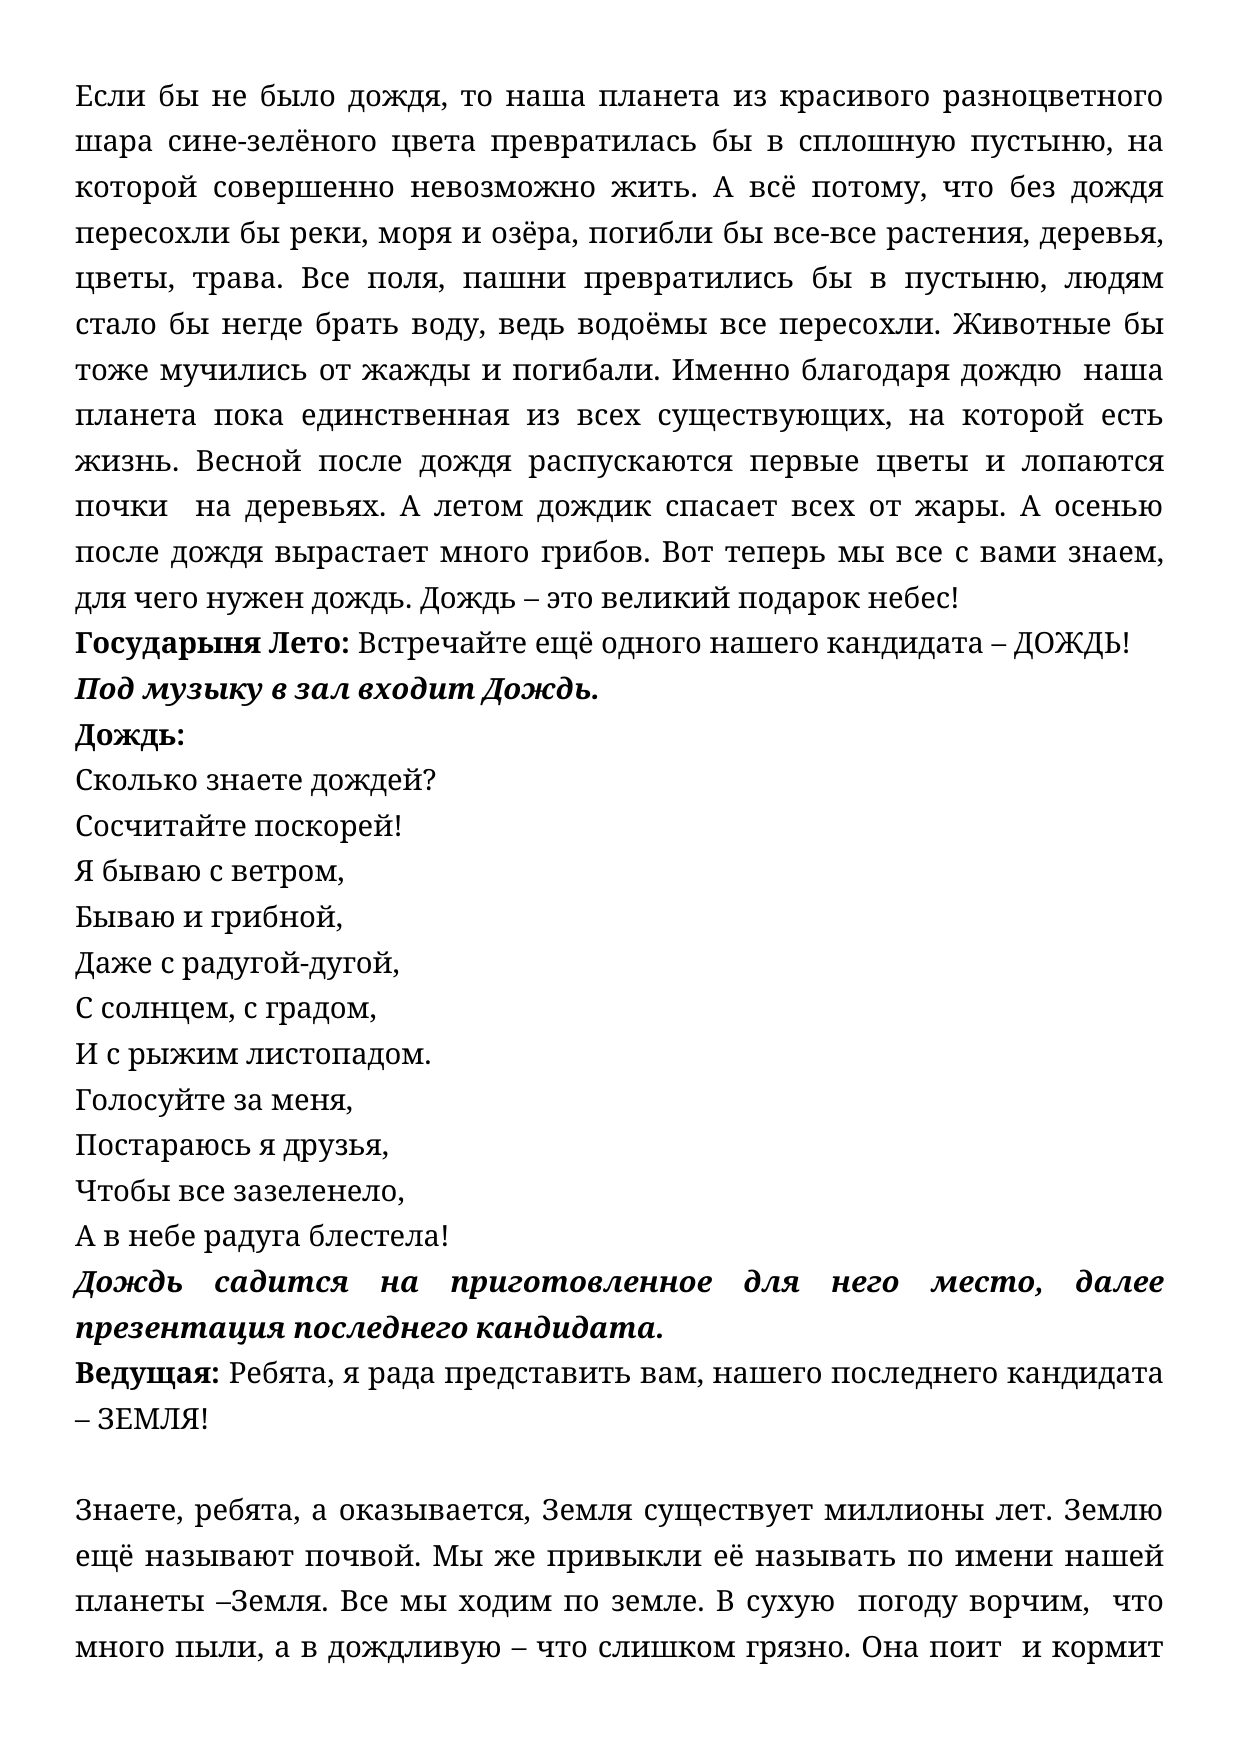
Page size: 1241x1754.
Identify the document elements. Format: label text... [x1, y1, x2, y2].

text Государыня Лето: Встречайте ещё одного нашего кандидата – ДОЖДЬ! [75, 622, 1165, 662]
text И с рыжим листопадом. [75, 1033, 1165, 1073]
text Сосчитайте поскорей! [75, 805, 1165, 845]
text Дождь садится на приготовленное для него место, далее презентация последнего кандидата. [75, 1261, 1165, 1347]
text Чтобы все зазеленело, [75, 1170, 1165, 1210]
text Ведущая: Ребята, я рада представить вам, нашего последнего кандидата – ЗЕМЛЯ! [75, 1352, 1165, 1438]
text Сколько знаете дождей? [75, 759, 1165, 799]
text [75, 1489, 1165, 1666]
text Дождь: [75, 714, 1165, 753]
text С солнцем, с градом, [75, 987, 1165, 1027]
text Постараюсь я друзья, [75, 1124, 1165, 1164]
text Бываю и грибной, [75, 896, 1165, 936]
text Даже с радугой-дугой, [75, 942, 1165, 982]
text Под музыку в зал входит Дождь. [75, 668, 1165, 708]
text Голосуйте за меня, [75, 1079, 1165, 1118]
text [75, 75, 1165, 617]
text Я бываю с ветром, [75, 851, 1165, 890]
text А в небе радуга блестела! [75, 1216, 1165, 1255]
